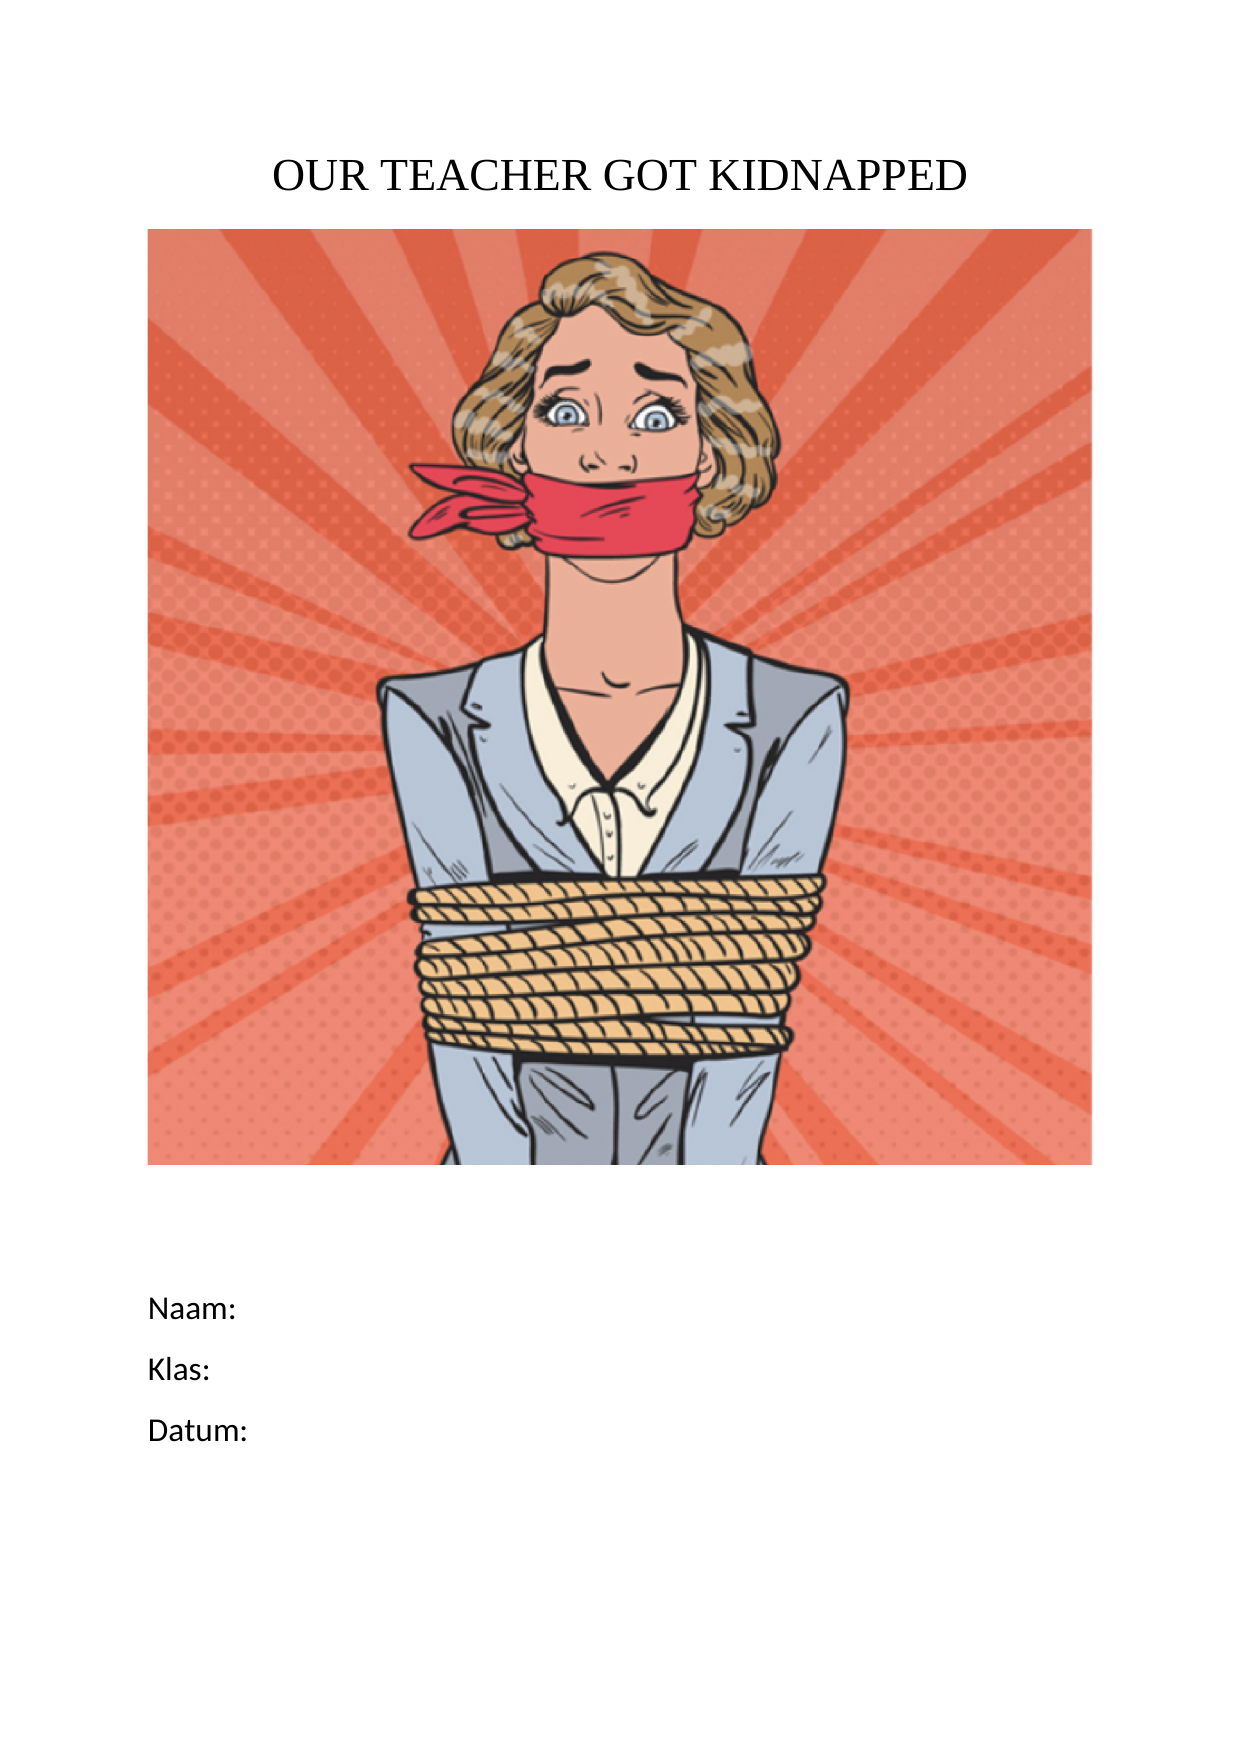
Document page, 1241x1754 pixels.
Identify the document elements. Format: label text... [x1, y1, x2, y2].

text Datum: [148, 1409, 1093, 1449]
picture [147, 229, 1093, 1165]
text Klas: [148, 1348, 1093, 1388]
text OUR TEACHER GOT KIDNAPPED [148, 148, 1093, 200]
text Naam: [148, 1287, 1093, 1327]
